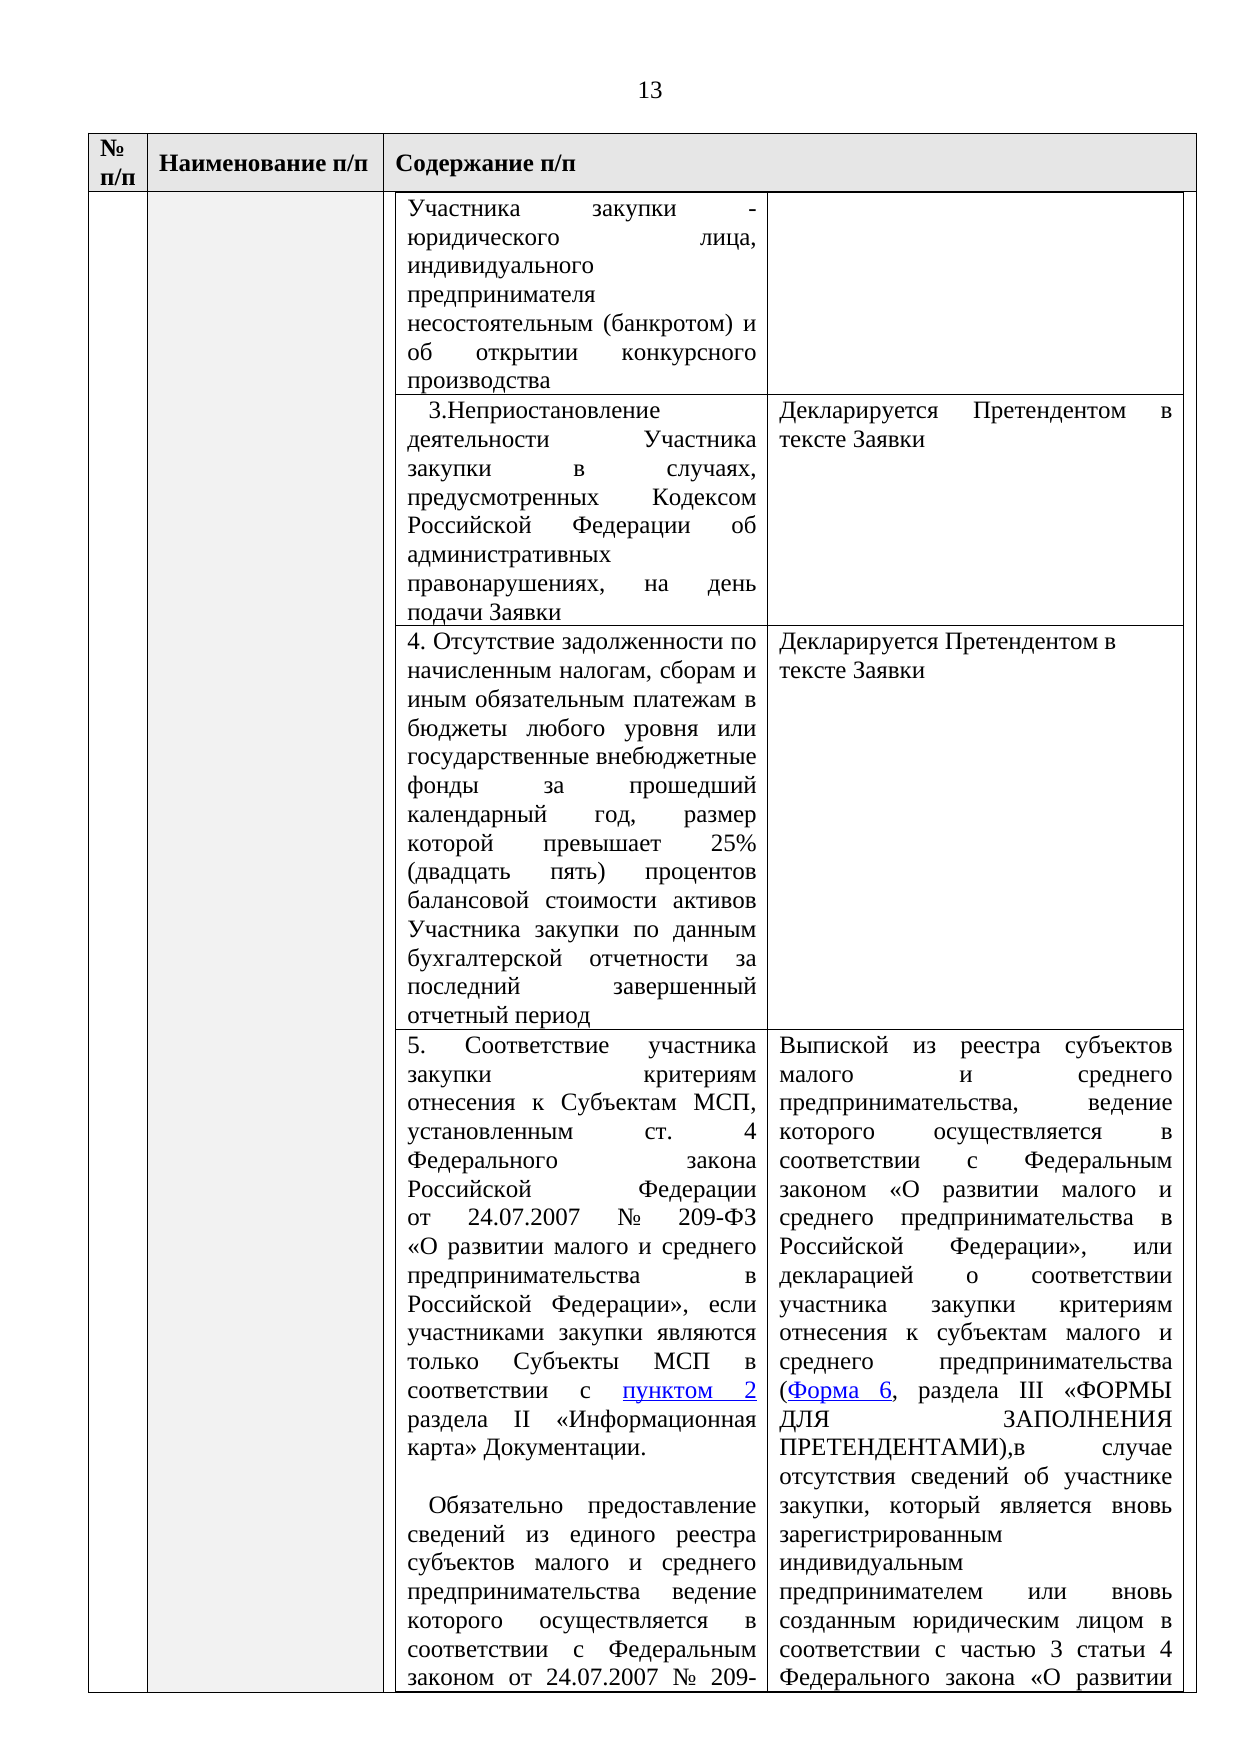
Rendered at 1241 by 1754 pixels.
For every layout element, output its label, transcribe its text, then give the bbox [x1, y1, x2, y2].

table_header Содержание п/п [384, 134, 1196, 191]
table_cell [384, 192, 395, 1692]
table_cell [1184, 192, 1196, 1692]
table_cell [89, 192, 147, 1692]
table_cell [148, 192, 383, 1692]
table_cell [768, 193, 1183, 394]
table_header Наименование п/п [148, 134, 383, 191]
table_header № п/п [89, 134, 147, 191]
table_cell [396, 193, 767, 394]
